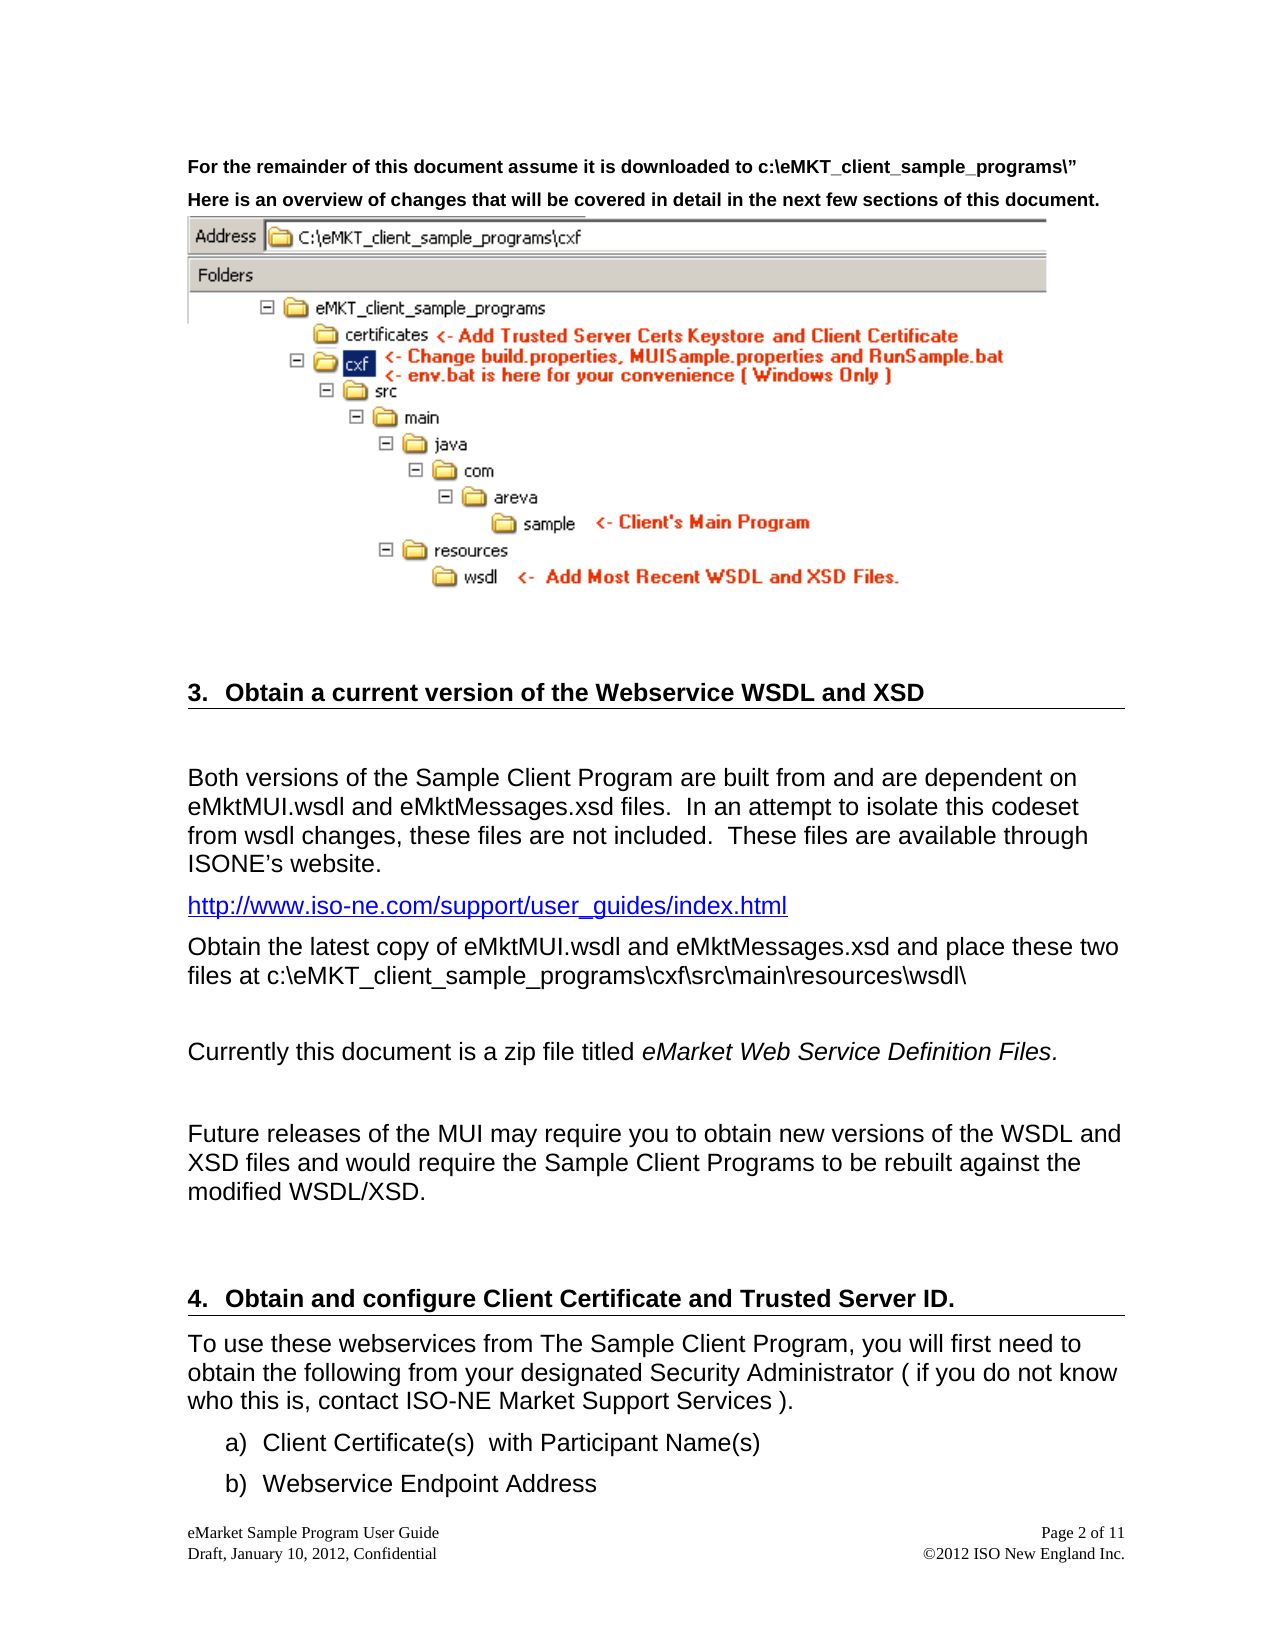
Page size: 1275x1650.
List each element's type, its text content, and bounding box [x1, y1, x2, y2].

subtitle Obtain a current version of the Webservice WSDL and XSD [187, 677, 1125, 709]
list Client Certificate(s) with Participant Name(s) [225, 1427, 1125, 1456]
text Obtain the latest copy of eMktMUI.wsdl and eMktMessages.xsd and place these two files at c:\eMKT_client_sample_programs\cxf\src\main\resources\wsdl\ [187, 932, 1125, 989]
text Here is an overview of changes that will be covered in detail in the next few sections of this document. [187, 183, 1125, 210]
text For the remainder of this document assume it is downloaded to c:\eMKT_client_sample_programs\” [187, 150, 1125, 177]
text http://www.iso-ne.com/support/user_guides/index.html [187, 891, 1125, 919]
list Webservice Endpoint Address [225, 1469, 1125, 1497]
text To use these webservices from The Sample Client Program, you will first need to obtain the following from your designated Security Administrator ( if you do not know who this is, contact ISO-NE Market Support Services ). [187, 1329, 1125, 1415]
list Obtain and configure Client Certificate and Trusted Server ID. [187, 1284, 1125, 1316]
text Both versions of the Sample Client Program are built from and are dependent on eMktMUI.wsdl and eMktMessages.xsd files. In an attempt to isolate this codeset from wsdl changes, these files are not included. These files are available through ISONE’s website. [187, 763, 1125, 878]
picture [187, 216, 1047, 607]
text Future releases of the MUI may require you to obtain new versions of the WSDL and XSD files and would require the Sample Client Programs to be rebuilt against the modified WSDL/XSD. [187, 1119, 1125, 1206]
text Currently this document is a zip file titled eMarket Web Service Definition Files. [187, 1037, 1125, 1066]
